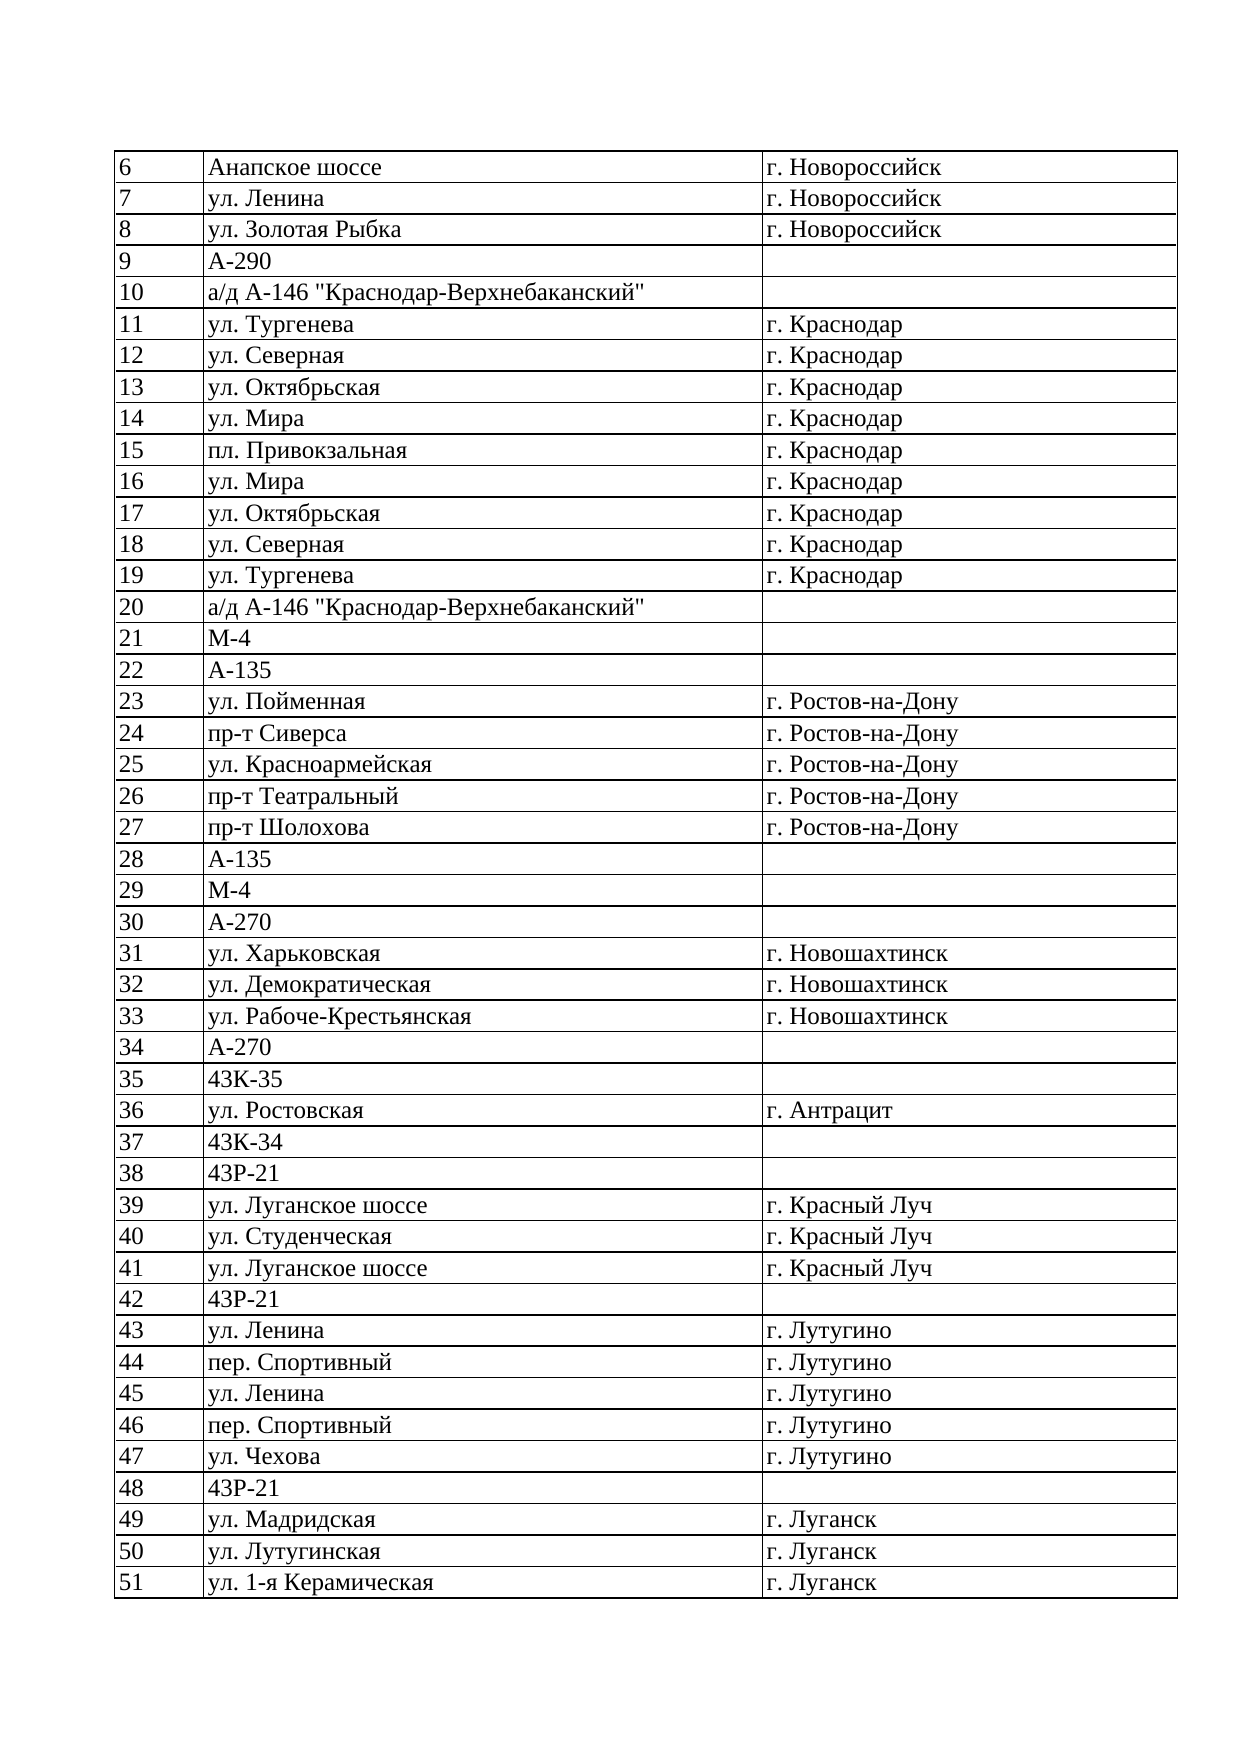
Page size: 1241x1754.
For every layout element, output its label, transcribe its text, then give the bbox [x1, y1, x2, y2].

table_cell 12 [115, 340, 203, 370]
table_cell г. Ростов-на-Дону [763, 716, 1177, 748]
table_cell г. Новороссийск [763, 152, 1177, 181]
table_cell 31 [115, 938, 203, 968]
table_cell 7 [115, 183, 203, 213]
table_cell пер. Спортивный [204, 1347, 762, 1377]
table_cell Анапское шоссе [204, 152, 762, 181]
table_cell 44 [115, 1346, 203, 1377]
table_cell 42 [115, 1284, 203, 1314]
table_cell а/д А-146 "Краснодар-Верхнебаканский" [204, 592, 762, 622]
table_cell 19 [115, 560, 203, 590]
table_cell А-135 [204, 844, 762, 873]
table_cell 6 [115, 152, 203, 181]
table_cell ул. 1-я Керамическая [204, 1567, 762, 1597]
table_cell 26 [115, 780, 203, 811]
table_cell [763, 874, 1177, 905]
table_cell г. Краснодар [763, 528, 1177, 559]
table_cell 23 [115, 686, 203, 716]
table_cell [763, 842, 1177, 873]
table_cell г. Краснодар [763, 307, 1177, 339]
table_cell г. Лутугино [763, 1377, 1177, 1408]
table_cell 37 [115, 1126, 203, 1157]
table_cell г. Краснодар [763, 496, 1177, 527]
table_cell 43Р-21 [204, 1284, 762, 1314]
table_cell г. Новошахтинск [763, 968, 1177, 999]
table_cell 43К-35 [204, 1064, 762, 1094]
table_cell пр-т Сиверса [204, 718, 762, 748]
table_cell 13 [115, 371, 203, 402]
table_cell 27 [115, 812, 203, 842]
table_cell А-135 [204, 655, 762, 685]
table_cell г. Краснодар [763, 465, 1177, 496]
table_cell 32 [115, 969, 203, 999]
table_cell ул. Лутугинская [204, 1536, 762, 1566]
table_cell ул. Мира [204, 466, 762, 496]
table_cell 38 [115, 1158, 203, 1188]
table_cell ул. Ленина [204, 1378, 762, 1408]
table_cell 11 [115, 308, 203, 339]
table_cell 24 [115, 717, 203, 748]
table_cell 49 [115, 1504, 203, 1534]
table_cell 21 [115, 623, 203, 653]
table_cell 43Р-21 [204, 1473, 762, 1503]
table_cell [763, 590, 1177, 622]
table_cell пл. Привокзальная [204, 435, 762, 464]
table_cell [763, 905, 1177, 936]
table_cell ул. Мира [204, 403, 762, 433]
table_cell [763, 622, 1177, 653]
table_cell 29 [115, 875, 203, 905]
table_cell г. Красный Луч [763, 1251, 1177, 1282]
table_cell А-270 [204, 907, 762, 936]
table_cell пр-т Театральный [204, 781, 762, 811]
table_cell [763, 1031, 1177, 1062]
table_cell 8 [115, 214, 203, 244]
table_cell 16 [115, 466, 203, 496]
table_cell г. Краснодар [763, 559, 1177, 590]
table_cell ул. Чехова [204, 1441, 762, 1471]
table_cell г. Краснодар [763, 402, 1177, 433]
table_cell [763, 1471, 1177, 1503]
table_cell 34 [115, 1032, 203, 1062]
table_cell г. Луганск [763, 1566, 1177, 1597]
table_cell М-4 [204, 875, 762, 905]
table_cell ул. Красноармейская [204, 749, 762, 779]
table_cell ул. Золотая Рыбка [204, 215, 762, 244]
table_cell А-270 [204, 1032, 762, 1062]
table_cell 47 [115, 1441, 203, 1471]
table_cell г. Лутугино [763, 1345, 1177, 1377]
table_cell ул. Северная [204, 340, 762, 370]
table_cell ул. Харьковская [204, 938, 762, 968]
table_cell ул. Октябрьская [204, 498, 762, 527]
table_cell 15 [115, 434, 203, 464]
table_cell 33 [115, 1000, 203, 1031]
table_cell г. Красный Луч [763, 1220, 1177, 1251]
table_cell ул. Ростовская [204, 1095, 762, 1125]
table_cell ул. Пойменная [204, 686, 762, 716]
table_cell ул. Октябрьская [204, 372, 762, 402]
table_cell 40 [115, 1221, 203, 1251]
table_cell г. Краснодар [763, 370, 1177, 402]
table_cell г. Новороссийск [763, 213, 1177, 244]
table_cell 35 [115, 1063, 203, 1094]
table_cell г. Лутугино [763, 1440, 1177, 1471]
table_cell ул. Мадридская [204, 1504, 762, 1534]
table_cell г. Новошахтинск [763, 999, 1177, 1031]
table_cell 51 [115, 1567, 203, 1597]
table_cell 18 [115, 529, 203, 559]
table_cell 48 [115, 1472, 203, 1503]
table_cell г. Красный Луч [763, 1188, 1177, 1219]
table_cell 14 [115, 403, 203, 433]
table_cell 17 [115, 497, 203, 527]
table_cell г. Лутугино [763, 1314, 1177, 1345]
table_cell М-4 [204, 623, 762, 653]
table_cell г. Ростов-на-Дону [763, 779, 1177, 811]
table_cell г. Луганск [763, 1503, 1177, 1534]
table_cell 46 [115, 1409, 203, 1440]
table_cell ул. Луганское шоссе [204, 1253, 762, 1282]
table_cell А-290 [204, 246, 762, 276]
table_cell [763, 1062, 1177, 1094]
table_cell ул. Тургенева [204, 561, 762, 590]
table_cell г. Краснодар [763, 433, 1177, 464]
table_cell [763, 1283, 1177, 1314]
table_cell пер. Спортивный [204, 1410, 762, 1440]
table_cell 36 [115, 1095, 203, 1125]
table_cell 43 [115, 1315, 203, 1345]
table_cell [763, 244, 1177, 276]
table_cell ул. Северная [204, 529, 762, 559]
table_cell ул. Тургенева [204, 309, 762, 339]
table_cell 30 [115, 906, 203, 936]
table_cell г. Антрацит [763, 1094, 1177, 1125]
table_cell 39 [115, 1189, 203, 1219]
table_cell г. Новошахтинск [763, 936, 1177, 968]
table_cell 25 [115, 749, 203, 779]
table_cell [763, 653, 1177, 685]
table_cell 9 [115, 245, 203, 276]
table_cell 43Р-21 [204, 1158, 762, 1188]
table_cell [763, 1125, 1177, 1157]
table_cell 41 [115, 1252, 203, 1282]
table_cell 20 [115, 591, 203, 622]
table_cell 28 [115, 843, 203, 873]
table_cell ул. Луганское шоссе [204, 1190, 762, 1219]
table_cell 10 [115, 277, 203, 307]
table_cell 22 [115, 654, 203, 685]
table_cell г. Ростов-на-Дону [763, 748, 1177, 779]
table_cell г. Луганск [763, 1534, 1177, 1566]
table_cell ул. Демократическая [204, 970, 762, 999]
table_cell 43К-34 [204, 1127, 762, 1157]
table_cell г. Новороссийск [763, 181, 1177, 213]
table_cell г. Краснодар [763, 339, 1177, 370]
table_cell ул. Студенческая [204, 1221, 762, 1251]
table_cell г. Ростов-на-Дону [763, 685, 1177, 716]
table_cell [763, 276, 1177, 307]
table_cell [763, 1157, 1177, 1188]
table_cell 45 [115, 1378, 203, 1408]
table_cell а/д А-146 "Краснодар-Верхнебаканский" [204, 277, 762, 307]
table_cell ул. Ленина [204, 1316, 762, 1345]
table_cell ул. Рабоче-Крестьянская [204, 1001, 762, 1031]
table_cell пр-т Шолохова [204, 812, 762, 842]
table_cell ул. Ленина [204, 183, 762, 213]
table_cell г. Ростов-на-Дону [763, 811, 1177, 842]
table_cell г. Лутугино [763, 1408, 1177, 1440]
table_cell 50 [115, 1535, 203, 1566]
